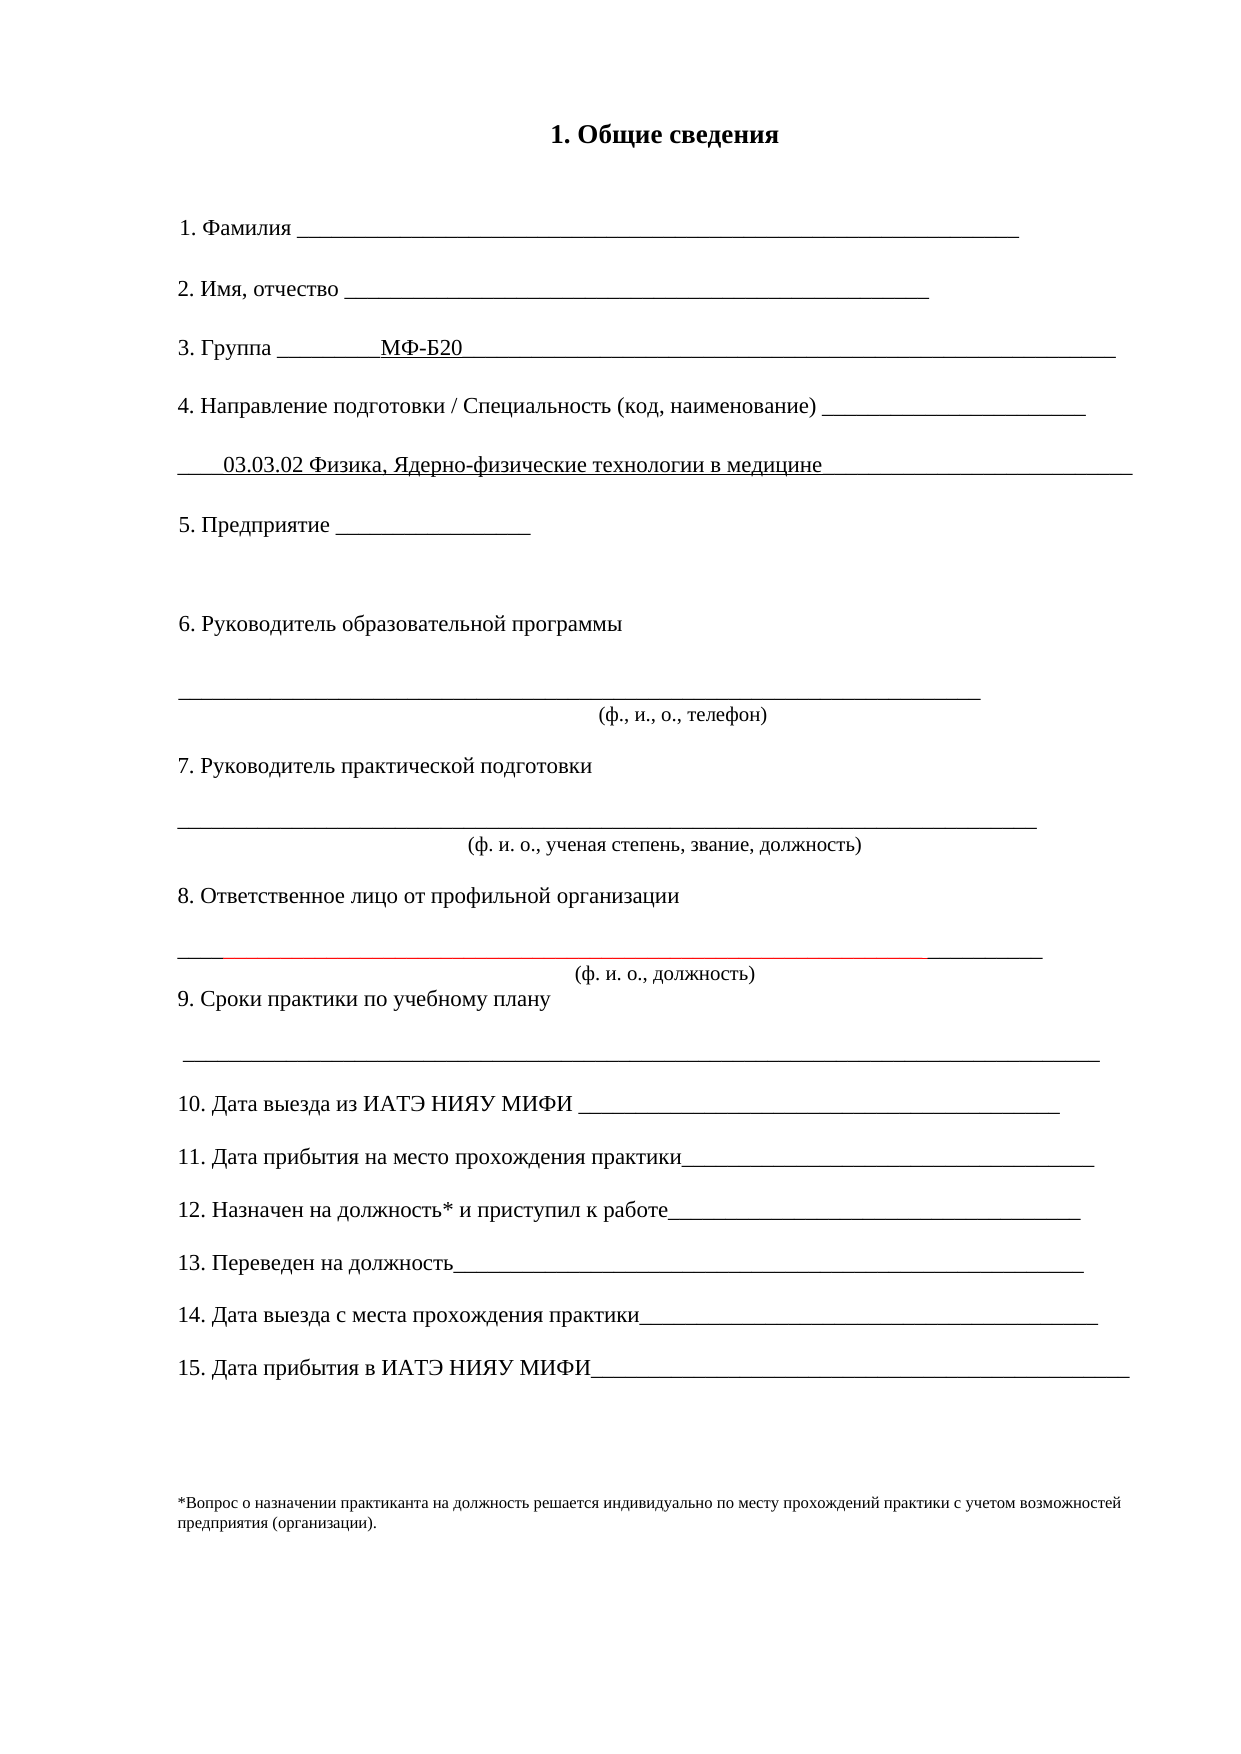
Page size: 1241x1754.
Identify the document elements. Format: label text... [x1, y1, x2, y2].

text 1. Фамилия _______________________________________________________________ [179, 214, 1152, 241]
text (ф., и., о., телефон) [598, 702, 1152, 726]
text ___________________________________________________________________________ [177, 805, 1152, 831]
text 4. Направление подготовки / Специальность (код, наименование) _______________________ [177, 392, 1152, 419]
text 3. Группа _________МФ-Б20_________________________________________________________ [178, 334, 1152, 360]
text 13. Переведен на должность_______________________________________________________ [177, 1248, 1152, 1275]
text 12. Назначен на должность* и приступил к работе____________________________________ [177, 1196, 1152, 1222]
text ____03.03.02 Физика, Ядерно-физические технологии в медицине___________________________ [177, 451, 1152, 477]
text 9. Сроки практики по учебному плану [177, 985, 1152, 1011]
text 10. Дата выезда из ИАТЭ НИЯУ МИФИ __________________________________________ [177, 1090, 1152, 1117]
text 8. Ответственное лицо от профильной организации [177, 882, 1152, 908]
text 1. Общие сведения [550, 118, 1152, 149]
text ________________________________________________________________________________ [177, 1038, 1152, 1064]
text ______________________________________________________________________ [178, 676, 1152, 702]
text 11. Дата прибытия на место прохождения практики____________________________________ [177, 1143, 1152, 1169]
text 2. Имя, отчество ___________________________________________________ [177, 274, 1152, 301]
text (ф. и. о., ученая степень, звание, должность) [178, 831, 1152, 856]
text 14. Дата выезда с места прохождения практики________________________________________ [177, 1301, 1152, 1328]
text 6. Руководитель образовательной программы [178, 610, 1152, 636]
text 5. Предприятие _________________ [178, 511, 1152, 538]
text 15. Дата прибытия в ИАТЭ НИЯУ МИФИ_______________________________________________ [177, 1354, 1152, 1380]
text 7. Руководитель практической подготовки [177, 752, 1152, 779]
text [177, 1493, 1152, 1532]
text _________________________________________________________________ __________ [177, 934, 1152, 961]
text (ф. и. о., должность) [178, 961, 1152, 985]
